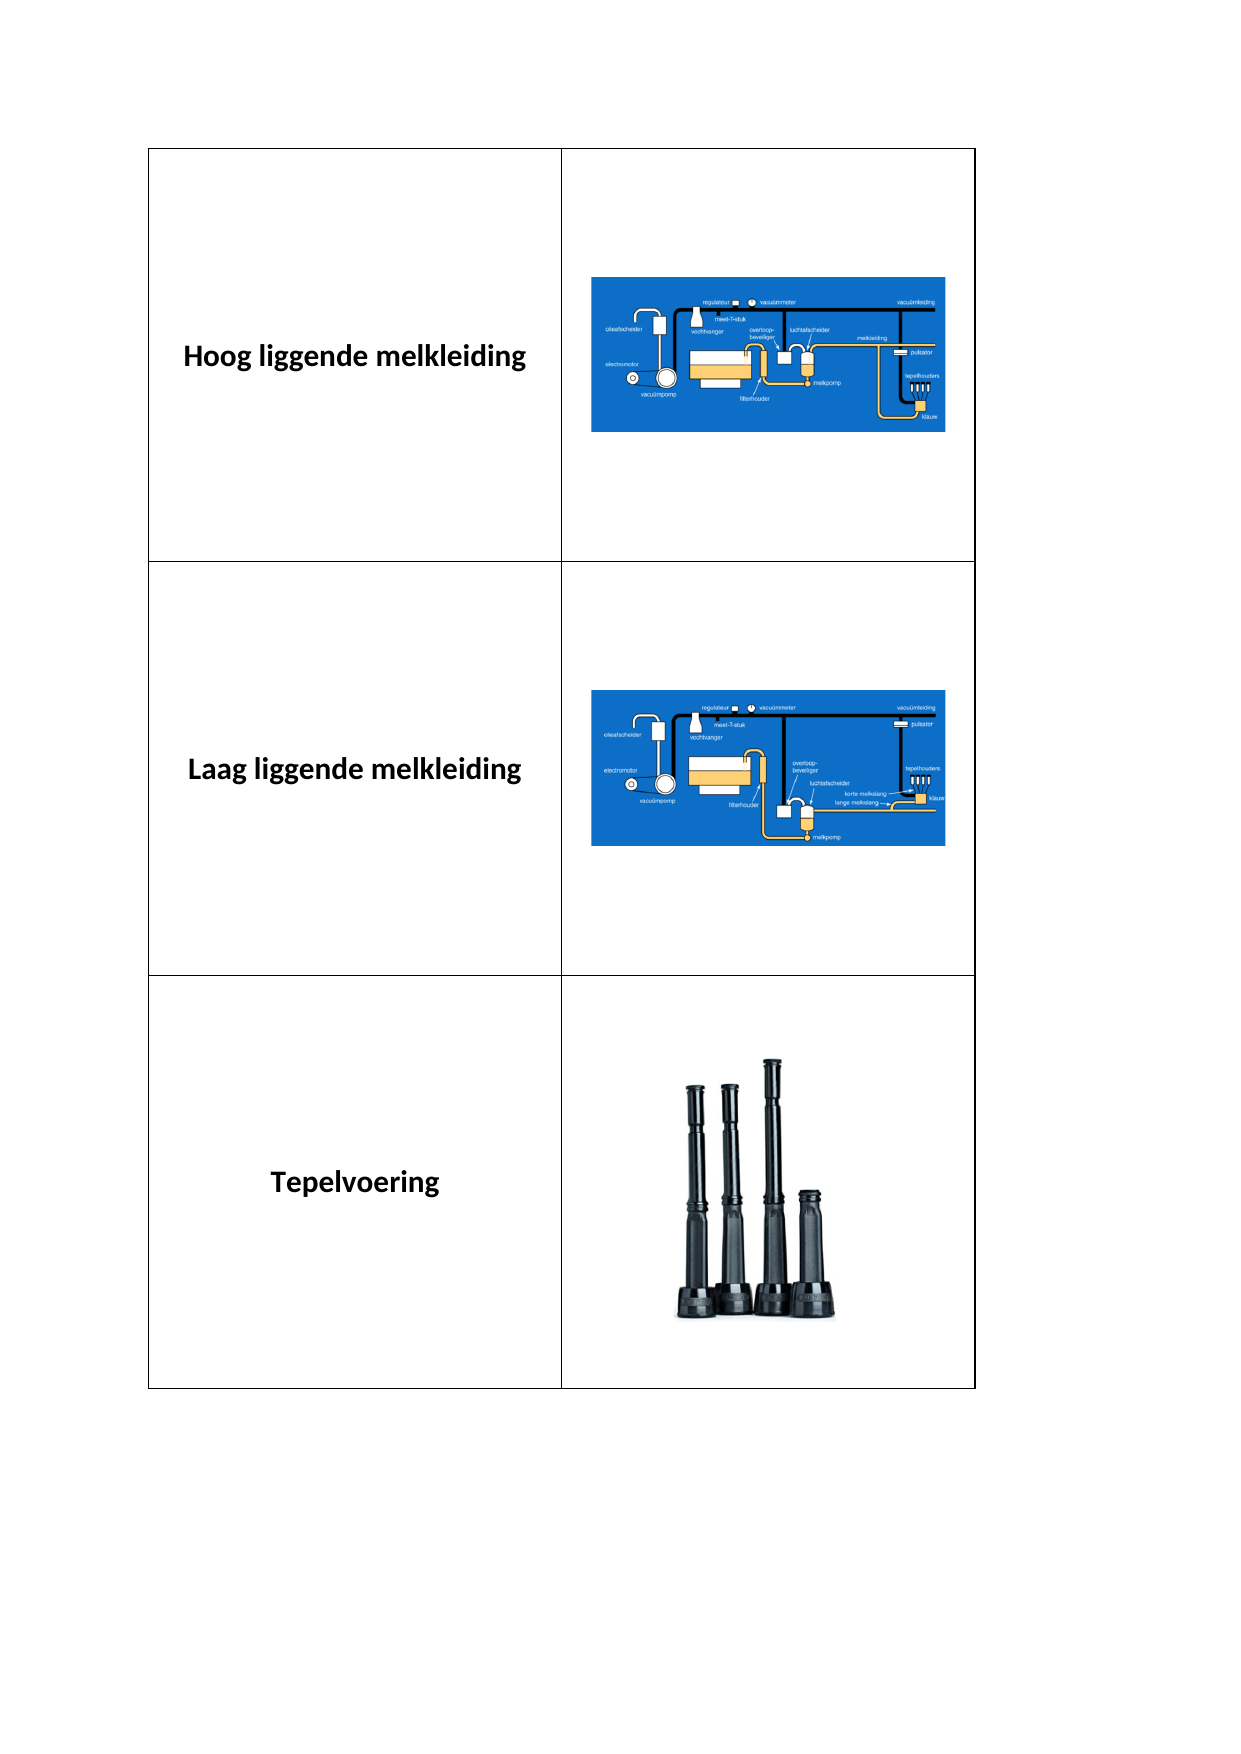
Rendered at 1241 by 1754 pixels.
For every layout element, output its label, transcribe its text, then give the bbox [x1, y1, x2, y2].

picture [591, 690, 946, 846]
table_cell [562, 149, 974, 561]
table_cell [562, 976, 974, 1388]
picture [662, 1034, 875, 1330]
picture [591, 277, 946, 432]
table_cell Hoog liggende melkleiding [149, 149, 561, 561]
table_cell [562, 562, 974, 974]
table_cell Laag liggende melkleiding [149, 562, 561, 974]
table_cell Tepelvoering [149, 976, 561, 1388]
